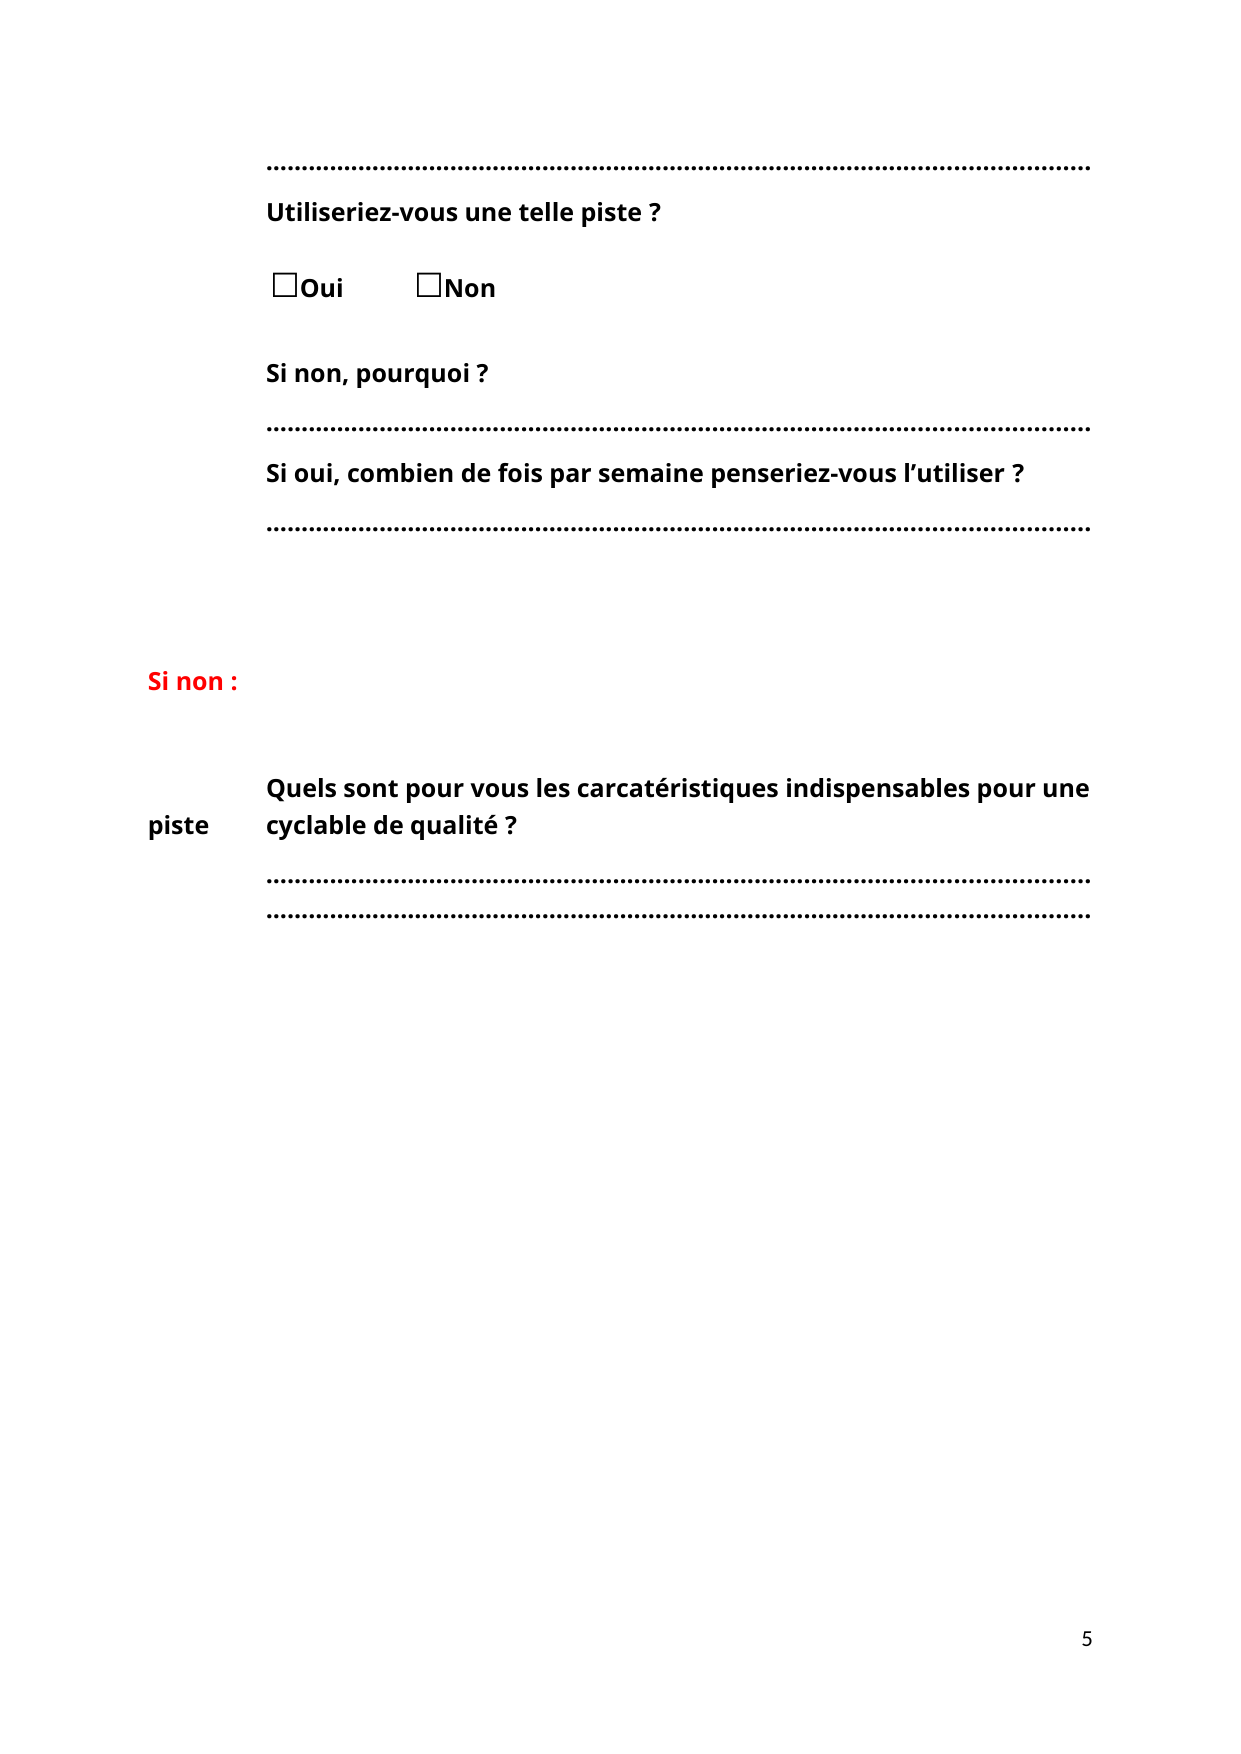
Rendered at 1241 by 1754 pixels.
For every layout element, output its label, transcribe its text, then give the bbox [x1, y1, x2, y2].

text Si non, pourquoi ? [148, 355, 1093, 389]
text Si oui, combien de fois par semaine penseriez-vous l’utiliser ? [148, 456, 1093, 490]
text Utiliseriez-vous une telle piste ? [148, 195, 1093, 229]
table_header Oui [259, 262, 403, 307]
table_header Non [403, 262, 547, 307]
text Si non : [148, 664, 1093, 698]
text Quels sont pour vous les carcatéristiques indispensables pour une piste cyclable de qualité ? [148, 771, 1093, 842]
